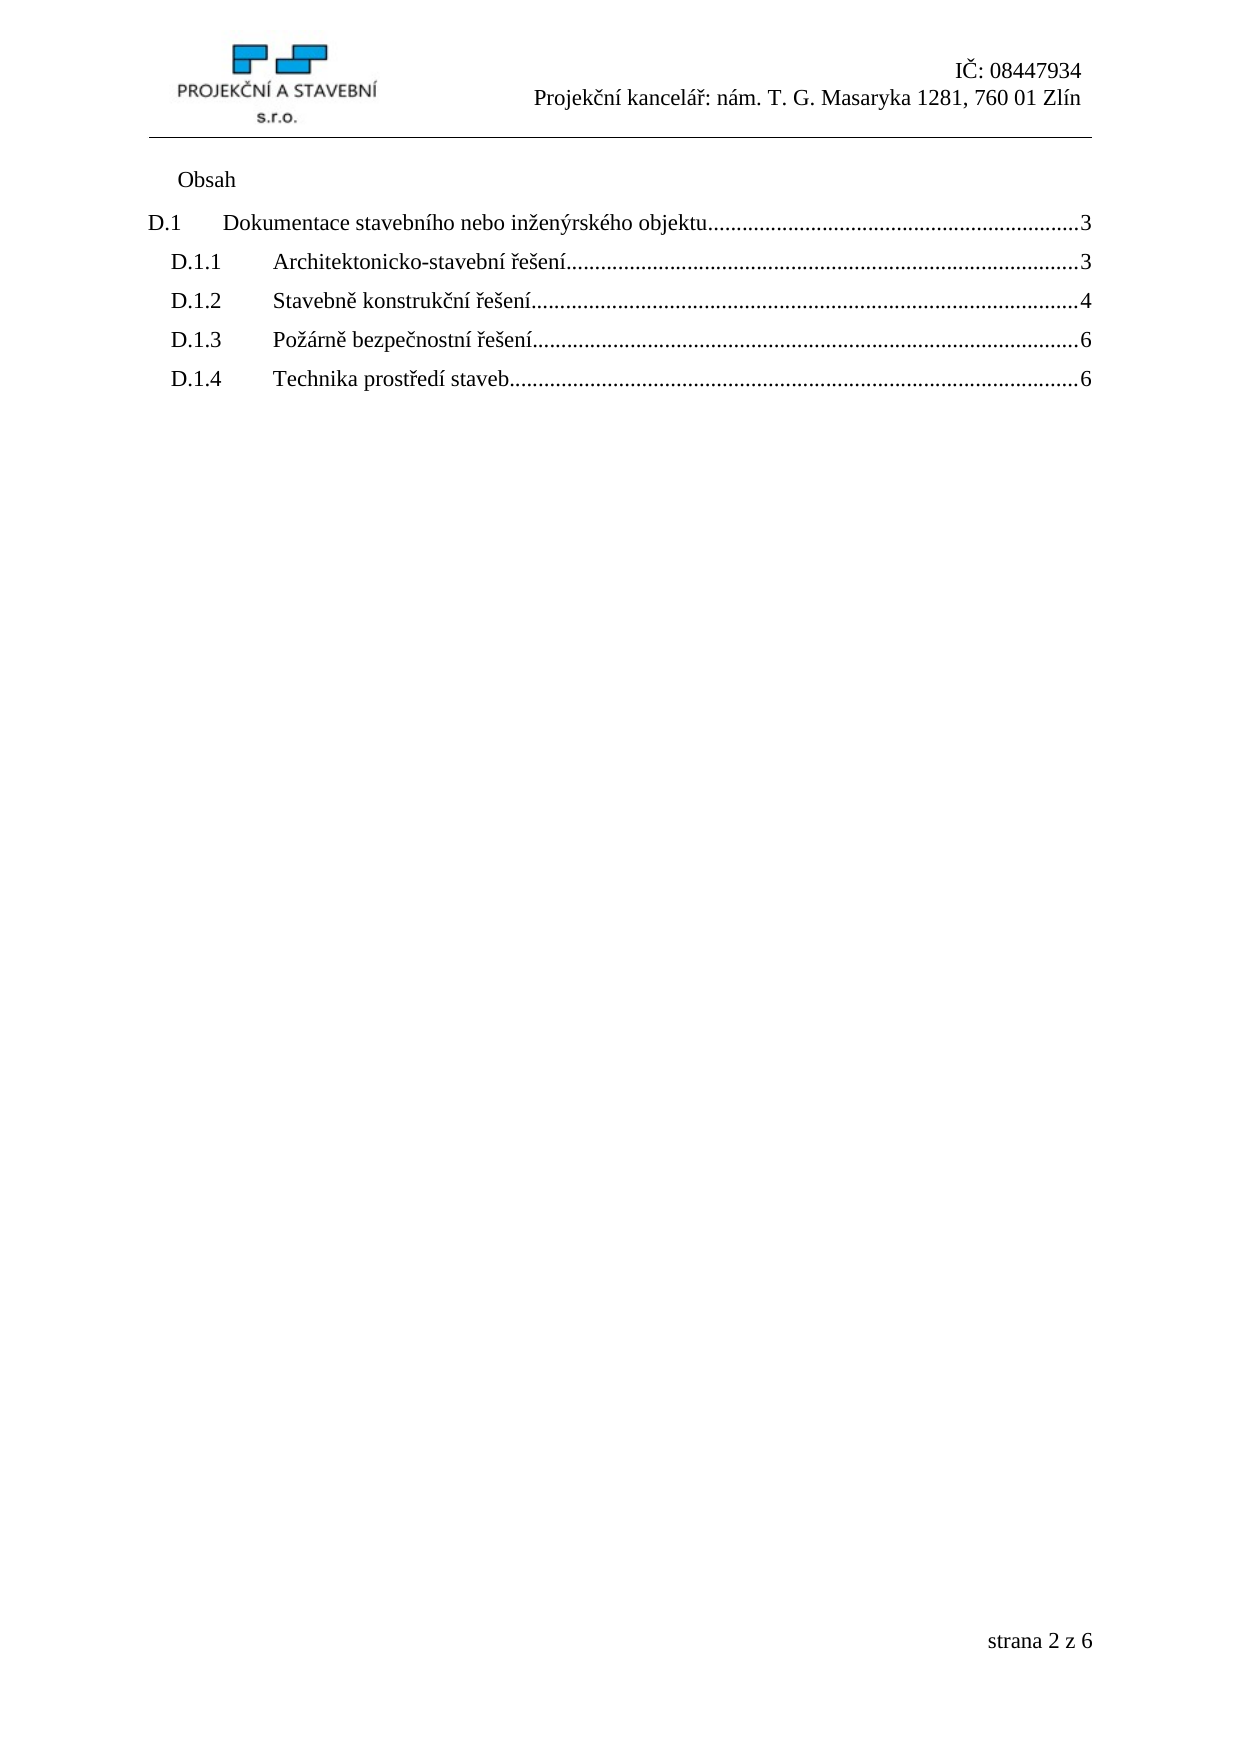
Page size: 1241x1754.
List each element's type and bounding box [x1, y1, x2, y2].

picture [159, 30, 389, 135]
